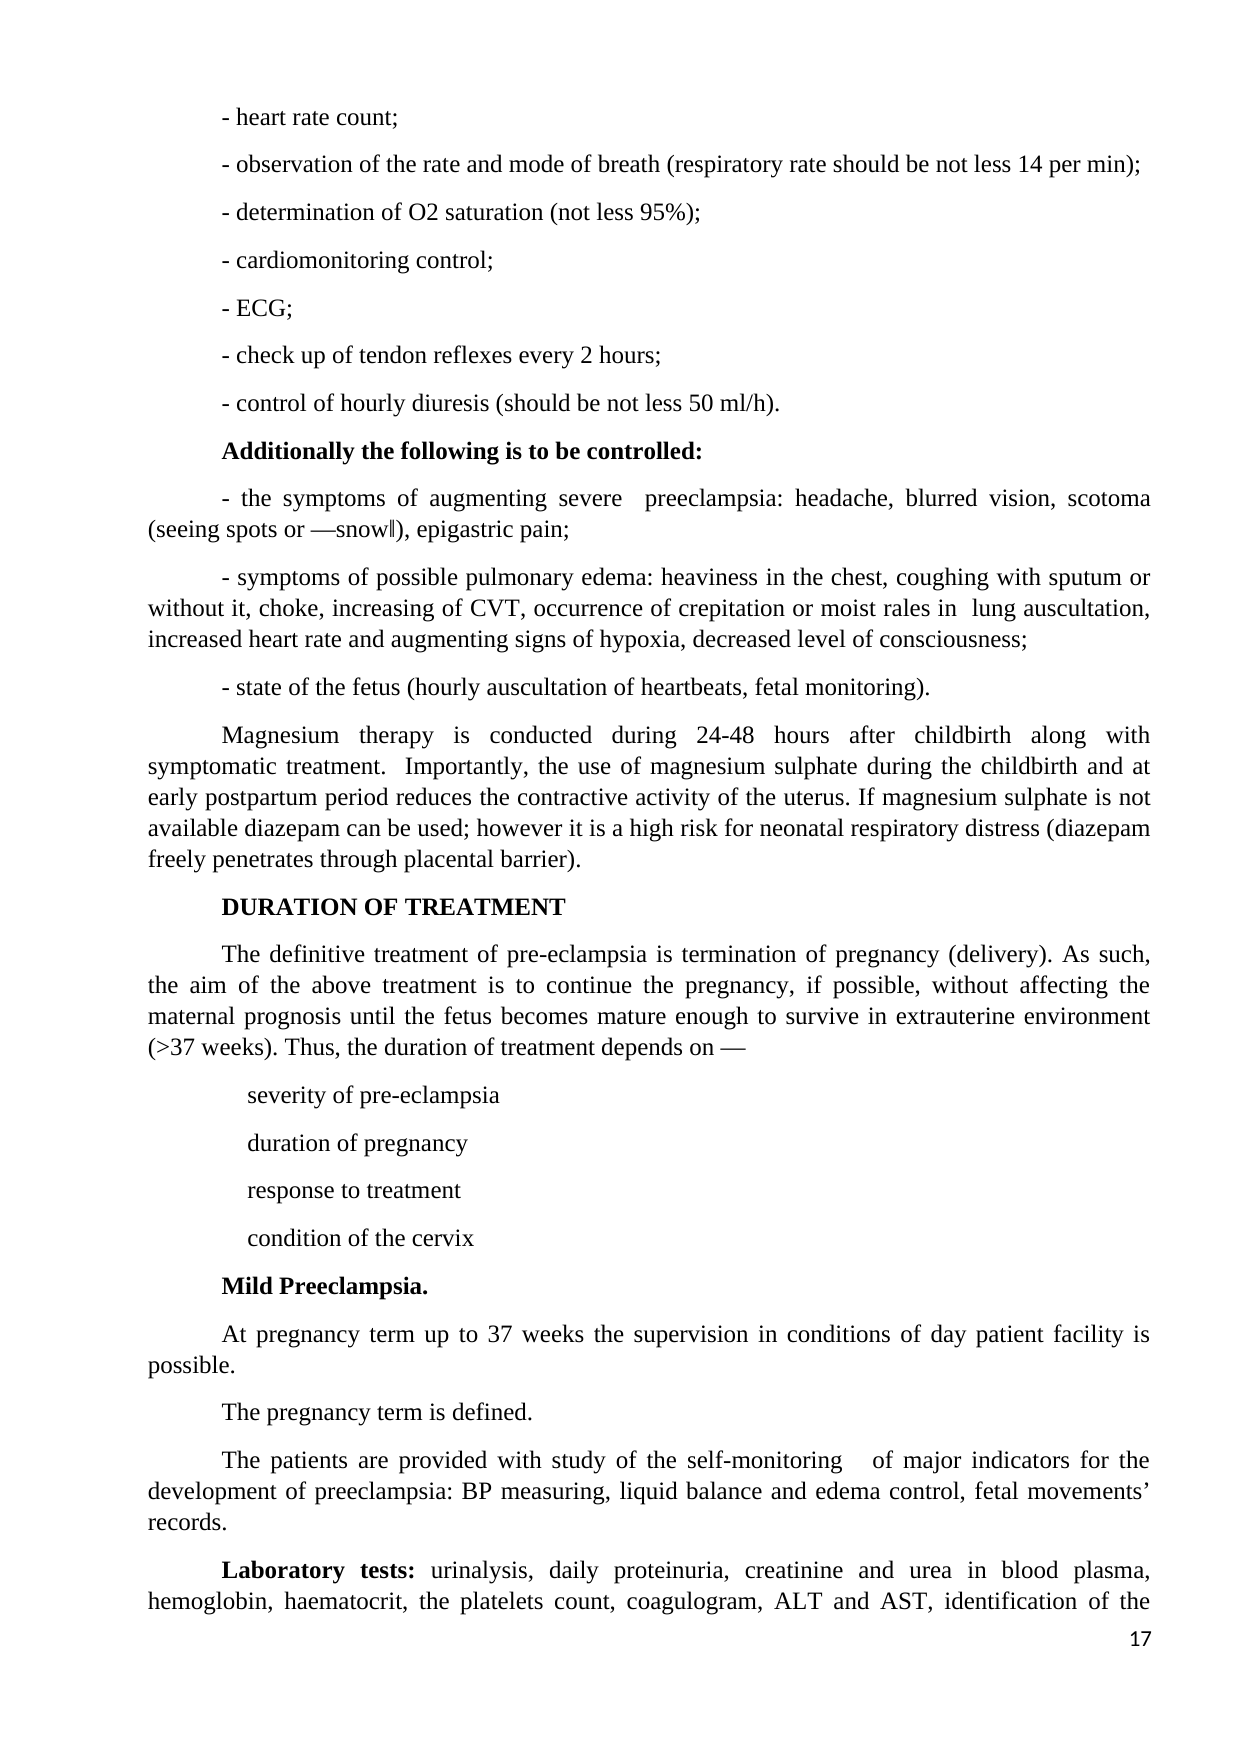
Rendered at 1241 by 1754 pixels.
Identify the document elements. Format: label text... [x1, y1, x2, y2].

text - check up of tendon reflexes every 2 hours; [148, 340, 1152, 369]
text - cardiomonitoring control; [148, 245, 1152, 274]
text Mild Preeclampsia. [148, 1271, 1152, 1300]
text Additionally the following is to be controlled: [148, 436, 1152, 464]
text - control of hourly diuresis (should be not less 50 ml/h). [148, 388, 1152, 417]
text The definitive treatment of pre-eclampsia is termination of pregnancy (delivery). As such, the aim of the above treatment is to continue the pregnancy, if possible, without affecting the maternal prognosis until the fetus becomes mature enough to survive in extrauterine environment (>37 weeks). Thus, the duration of treatment depends on — [148, 939, 1152, 1061]
text - the symptoms of augmenting severe preeclampsia: headache, blurred vision, scotoma (seeing spots or ―snow‖), epigastric pain; [148, 483, 1152, 543]
text The pregnancy term is defined. [148, 1397, 1152, 1426]
text DURATION OF TREATMENT [148, 892, 1152, 920]
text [148, 1555, 1152, 1615]
text At pregnancy term up to 37 weeks the supervision in conditions of day patient facility is possible. [148, 1319, 1152, 1378]
text - symptoms of possible pulmonary edema: heaviness in the chest, coughing with sputum or without it, choke, increasing of CVT, occurrence of crepitation or moist rales in lung auscultation, increased heart rate and augmenting signs of hypoxia, decreased level of consciousness; [148, 562, 1152, 653]
text - observation of the rate and mode of breath (respiratory rate should be not less 14 per min); [148, 149, 1152, 178]
text Magnesium therapy is conducted during 24-48 hours after childbirth along with symptomatic treatment. Importantly, the use of magnesium sulphate during the childbirth and at early postpartum period reduces the contractive activity of the uterus. If magnesium sulphate is not available diazepam can be used; however it is a high risk for neonatal respiratory distress (diazepam freely penetrates through placental barrier). [148, 720, 1152, 873]
text  severity of pre-eclampsia [148, 1080, 1152, 1109]
text - ЕCG; [148, 293, 1152, 321]
text  condition of the cervix [148, 1223, 1152, 1252]
text The patients are provided with study of the self-monitoring of major indicators for the development of preeclampsia: BP measuring, liquid balance and edema control, fetal movements’ records. [148, 1445, 1152, 1536]
text - state of the fetus (hourly auscultation of heartbeats, fetal monitoring). [148, 672, 1152, 701]
text - heart rate count; [148, 102, 1152, 131]
text  response to treatment [148, 1176, 1152, 1204]
text  duration of pregnancy [148, 1128, 1152, 1157]
text - determination of O2 saturation (not less 95%); [148, 197, 1152, 226]
